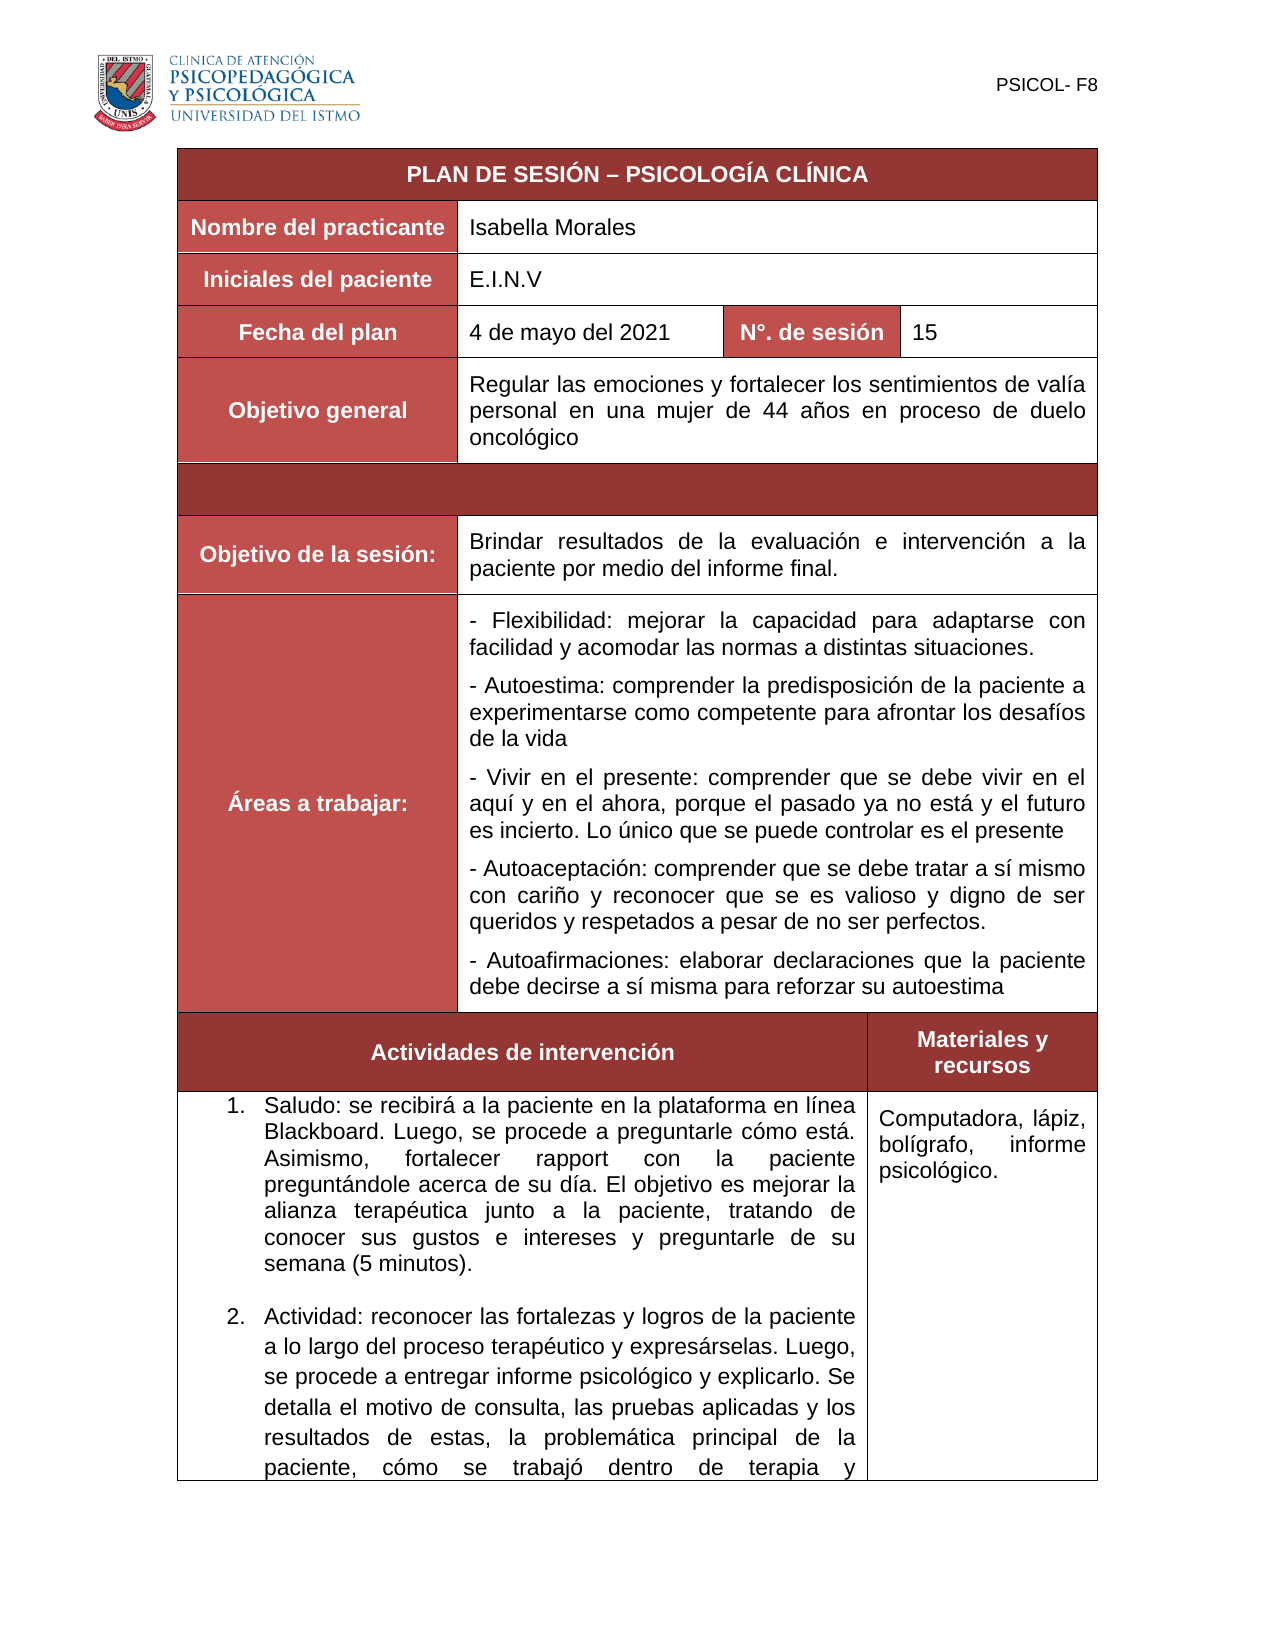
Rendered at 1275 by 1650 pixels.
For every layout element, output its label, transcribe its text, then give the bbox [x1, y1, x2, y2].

table_cell 4 de mayo del 2021 [458, 306, 723, 357]
table_cell Iniciales del paciente [178, 254, 457, 305]
table_cell 15 [901, 306, 1097, 357]
table_cell Nombre del practicante [178, 201, 457, 252]
table_cell Regular las emociones y fortalecer los sentimientos de valía personal en una mujer de 44 años en proceso de duelo oncológico [458, 358, 1097, 462]
table_cell Objetivo de la sesión: [178, 516, 457, 593]
table_cell Objetivo general [178, 358, 457, 462]
table_cell E.I.N.V [458, 254, 1097, 305]
table_cell [178, 464, 1097, 515]
table_cell N°. de sesión [724, 306, 900, 357]
table_cell - Flexibilidad: mejorar la capacidad para adaptarse con facilidad y acomodar las normas a distintas situaciones. - Autoestima: comprender la predisposición de la paciente a experimentarse como competente para afrontar los desafíos de la vida - Vivir en el presente: comprender que se debe vivir en el aquí y en el ahora, porque el pasado ya no está y el futuro es incierto. Lo único que se puede controlar es el presente - Autoaceptación: comprender que se debe tratar a sí mismo con cariño y reconocer que se es valioso y digno de ser queridos y respetados a pesar de no ser perfectos. - Autoafirmaciones: elaborar declaraciones que la paciente debe decirse a sí misma para reforzar su autoestima [458, 595, 1097, 1012]
table_header PLAN DE SESIÓN – PSICOLOGÍA CLÍNICA [178, 149, 1097, 200]
table_cell Isabella Morales [458, 201, 1097, 252]
table_cell Materiales y recursos [868, 1013, 1097, 1091]
picture [42, 25, 422, 166]
table_cell Actividades de intervención [178, 1013, 867, 1091]
table_cell Fecha del plan [178, 306, 457, 357]
table_cell Brindar resultados de la evaluación e intervención a la paciente por medio del informe final. [458, 516, 1097, 593]
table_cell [868, 1092, 1097, 1480]
table_cell Áreas a trabajar: [178, 595, 457, 1012]
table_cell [178, 1092, 867, 1480]
